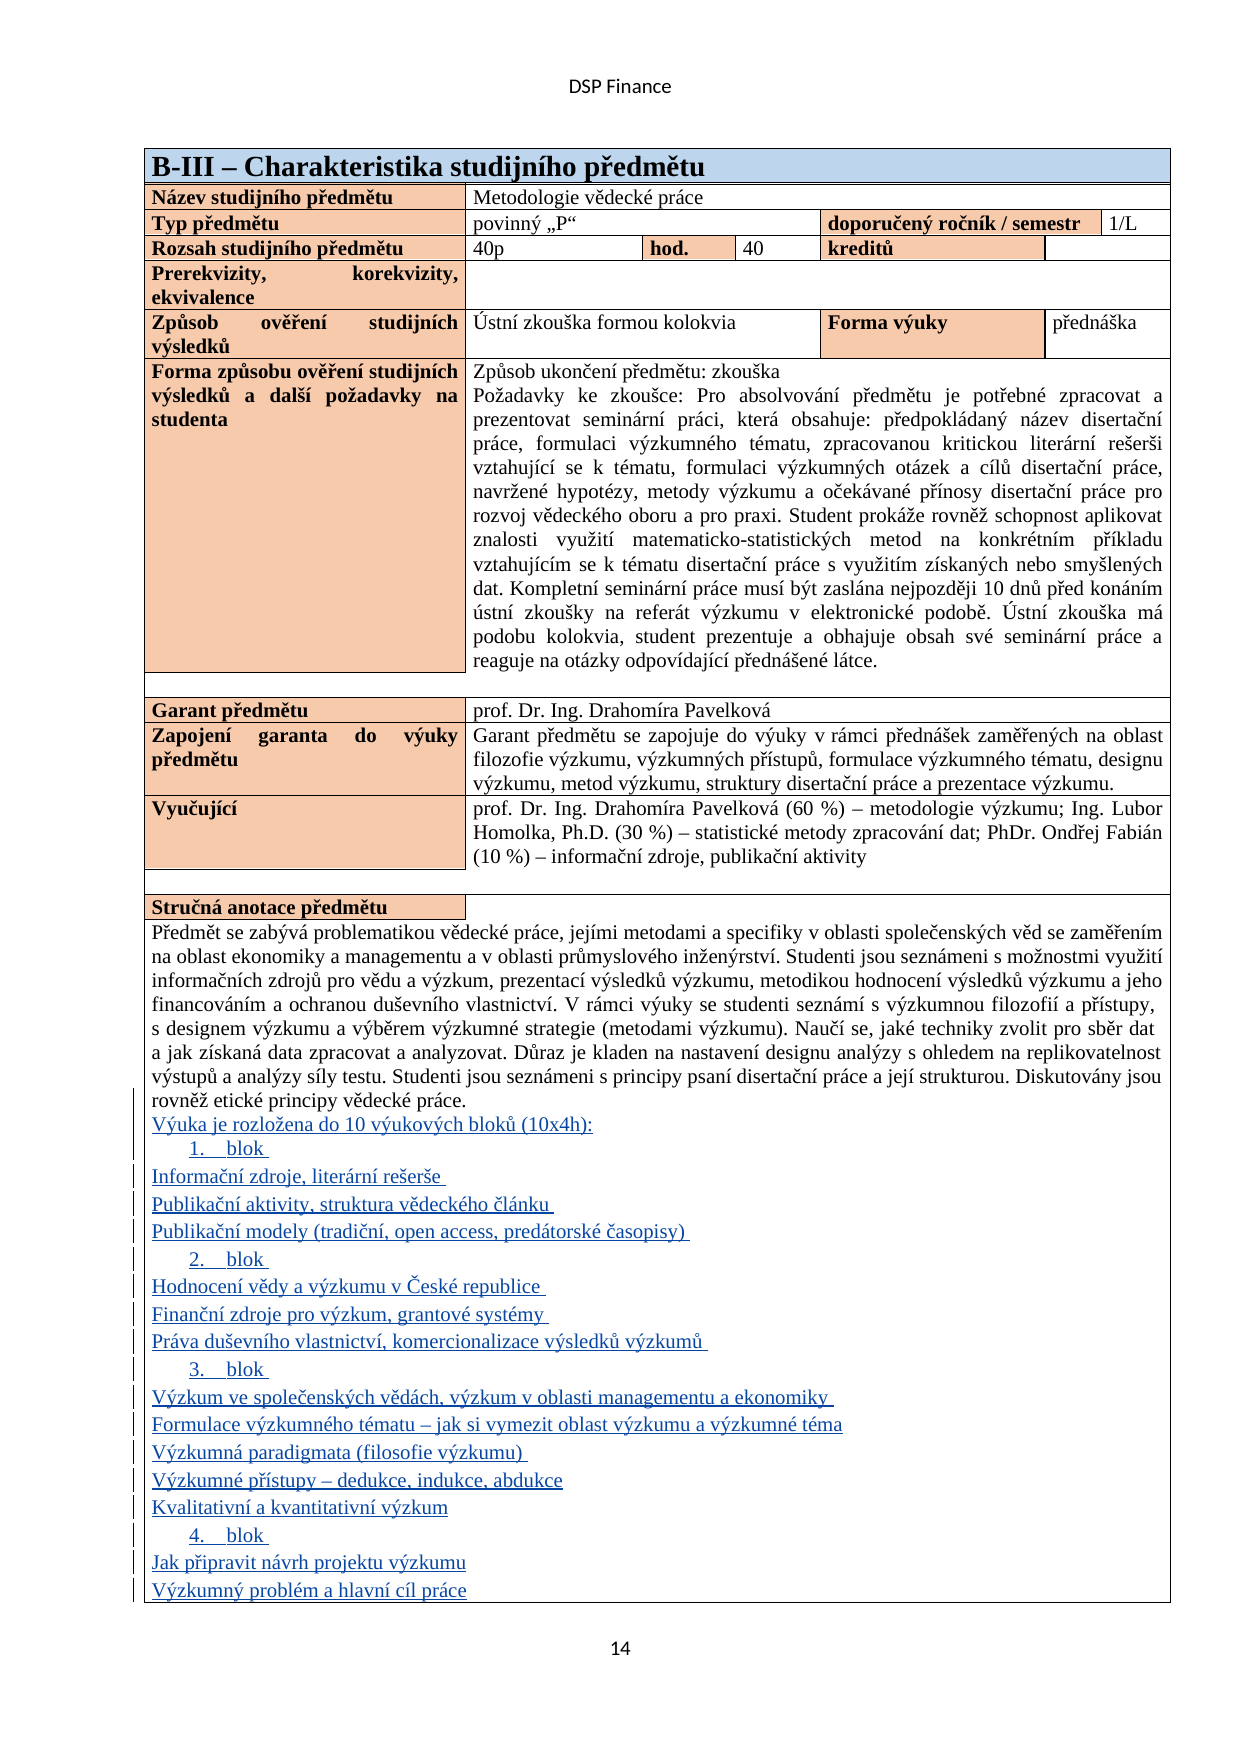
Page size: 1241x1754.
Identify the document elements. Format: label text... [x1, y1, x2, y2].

table_cell Ústní zkouška formou kolokvia [466, 310, 820, 358]
table_cell Garant předmětu [145, 698, 465, 722]
table_cell Rozsah studijního předmětu [145, 236, 465, 259]
table_cell Prerekvizity, korekvizity, ekvivalence [145, 261, 465, 309]
table_cell Zapojení garanta do výuky předmětu [145, 723, 465, 795]
table_cell prof. Dr. Ing. Drahomíra Pavelková [466, 698, 1170, 722]
table_cell Forma způsobu ověření studijních výsledků a další požadavky na studenta [145, 359, 465, 672]
table_cell [466, 895, 1170, 919]
table_cell Typ předmětu [145, 210, 465, 234]
table_cell [145, 869, 1170, 893]
table_cell prof. Dr. Ing. Drahomíra Pavelková (60 %) – metodologie výzkumu; Ing. Lubor Homolka, Ph.D. (30 %) – statistické metody zpracování dat; PhDr. Ondřej Fabián (10 %) – informační zdroje, publikační aktivity [466, 796, 1170, 868]
table_cell 40 [736, 236, 820, 259]
table_cell [1046, 236, 1170, 259]
table_cell [466, 261, 1170, 309]
table_header B-III – Charakteristika studijního předmětu [145, 149, 1170, 182]
table_cell [145, 672, 1170, 697]
table_cell Garant předmětu se zapojuje do výuky v rámci přednášek zaměřených na oblast filozofie výzkumu, výzkumných přístupů, formulace výzkumného tématu, designu výzkumu, metod výzkumu, struktury disertační práce a prezentace výzkumu. [466, 723, 1170, 795]
table_cell přednáška [1046, 310, 1170, 358]
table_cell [145, 919, 1170, 1602]
table_cell Způsob ověření studijních výsledků [145, 310, 465, 358]
table_cell kreditů [821, 236, 1044, 259]
table_cell 40p [466, 236, 642, 259]
table_cell Metodologie vědecké práce [466, 185, 1170, 209]
table_cell hod. [643, 236, 735, 259]
table_cell Forma výuky [821, 310, 1044, 358]
table_cell 1/L [1102, 210, 1170, 234]
table_cell Stručná anotace předmětu [145, 895, 465, 919]
table_cell Název studijního předmětu [145, 185, 465, 209]
table_cell Způsob ukončení předmětu: zkouška Požadavky ke zkoušce: Pro absolvování předmětu je potřebné zpracovat a prezentovat seminární práci, která obsahuje: předpokládaný název disertační práce, formulaci výzkumného tématu, zpracovanou kritickou literární rešerši vztahující se k tématu, formulaci výzkumných otázek a cílů disertační práce, navržené hypotézy, metody výzkumu a očekávané přínosy disertační práce pro rozvoj vědeckého oboru a pro praxi. Student prokáže rovněž schopnost aplikovat znalosti využití matematicko-statistických metod na konkrétním příkladu vztahujícím se k tématu disertační práce s využitím získaných nebo smyšlených dat. Kompletní seminární práce musí být zaslána nejpozději 10 dnů před konáním ústní zkoušky na referát výzkumu v elektronické podobě. Ústní zkouška má podobu kolokvia, student prezentuje a obhajuje obsah své seminární práce a reaguje na otázky odpovídající přednášené látce. [466, 359, 1170, 672]
table_cell doporučený ročník / semestr [821, 210, 1101, 234]
table_cell povinný „P“ [466, 210, 820, 234]
table_cell Vyučující [145, 796, 465, 868]
